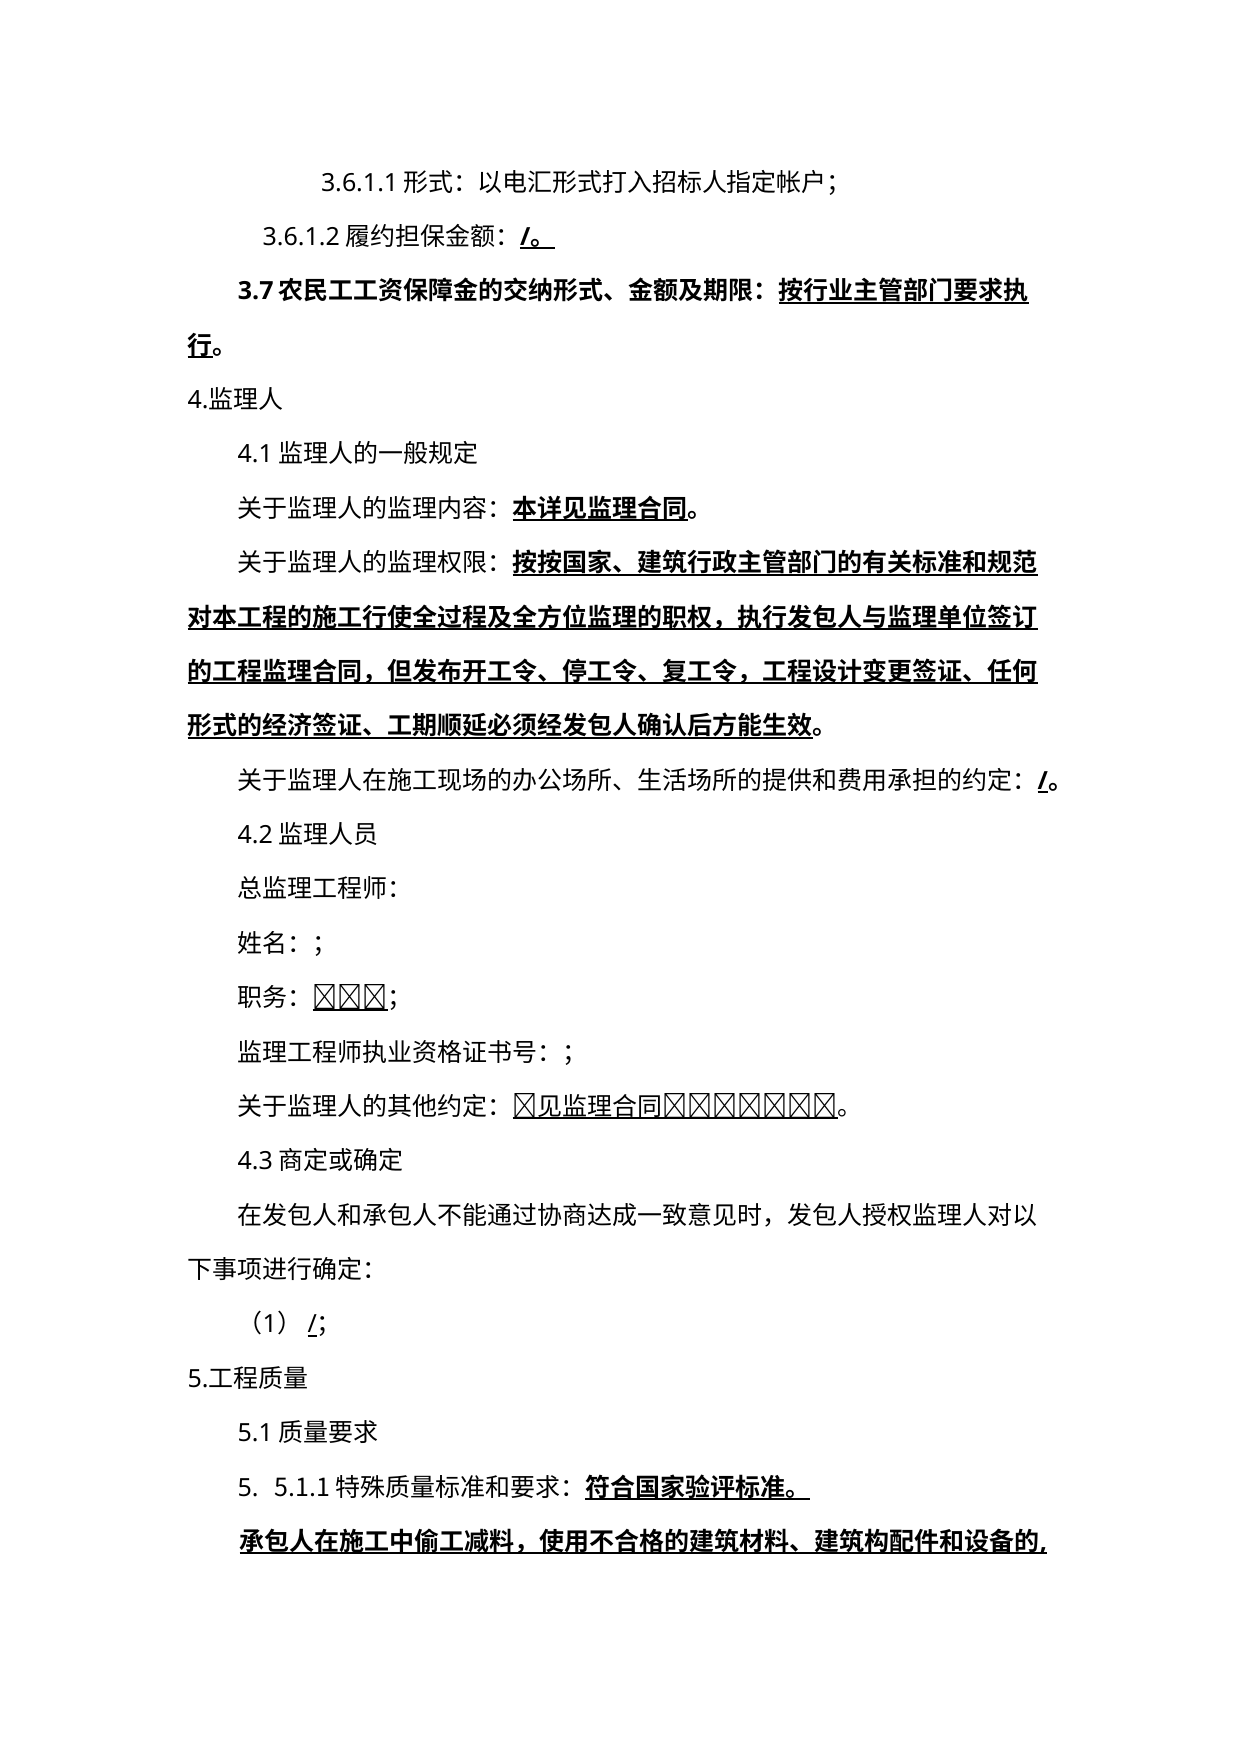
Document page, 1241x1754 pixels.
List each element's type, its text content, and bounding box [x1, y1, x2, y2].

text 总监理工程师： [187, 869, 1053, 905]
list 5.1.1特殊质量标准和要求：符合国家验评标准。 [187, 1467, 1053, 1503]
text 5.1质量要求 [187, 1413, 1053, 1449]
text 4.3商定或确定 [187, 1141, 1053, 1177]
text 3.6.1.1形式：以电汇形式打入招标人指定帐户； [262, 162, 1053, 198]
text 关于监理人的其他约定：见监理合同。 [187, 1086, 1053, 1123]
text 关于监理人的监理内容：本详见监理合同。 [187, 488, 1053, 524]
text 4.监理人 [187, 379, 1053, 416]
text 3.7农民工工资保障金的交纳形式、金额及期限：按行业主管部门要求执行。 [187, 271, 1053, 361]
text 姓名：； [187, 923, 1053, 959]
list /； [187, 1304, 1053, 1340]
text 3.6.1.2履约担保金额：/。 [262, 216, 1053, 253]
text 监理工程师执业资格证书号：； [187, 1032, 1053, 1068]
text 关于监理人的监理权限：按按国家、建筑行政主管部门的有关标准和规范对本工程的施工行使全过程及全方位监理的职权，执行发包人与监理单位签订的工程监理合同，但发布开工令、停工令、复工令，工程设计变更签证、任何形式的经济签证、工期顺延必须经发包人确认后方能生效。 [187, 543, 1053, 742]
text 关于监理人在施工现场的办公场所、生活场所的提供和费用承担的约定：/。 [187, 760, 1053, 796]
text 职务：； [187, 978, 1053, 1014]
text 5.工程质量 [187, 1358, 1053, 1394]
text 4.2监理人员 [187, 814, 1053, 851]
text 4.1监理人的一般规定 [187, 434, 1053, 470]
text 在发包人和承包人不能通过协商达成一致意见时，发包人授权监理人对以下事项进行确定： [187, 1195, 1053, 1286]
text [187, 1521, 1053, 1558]
